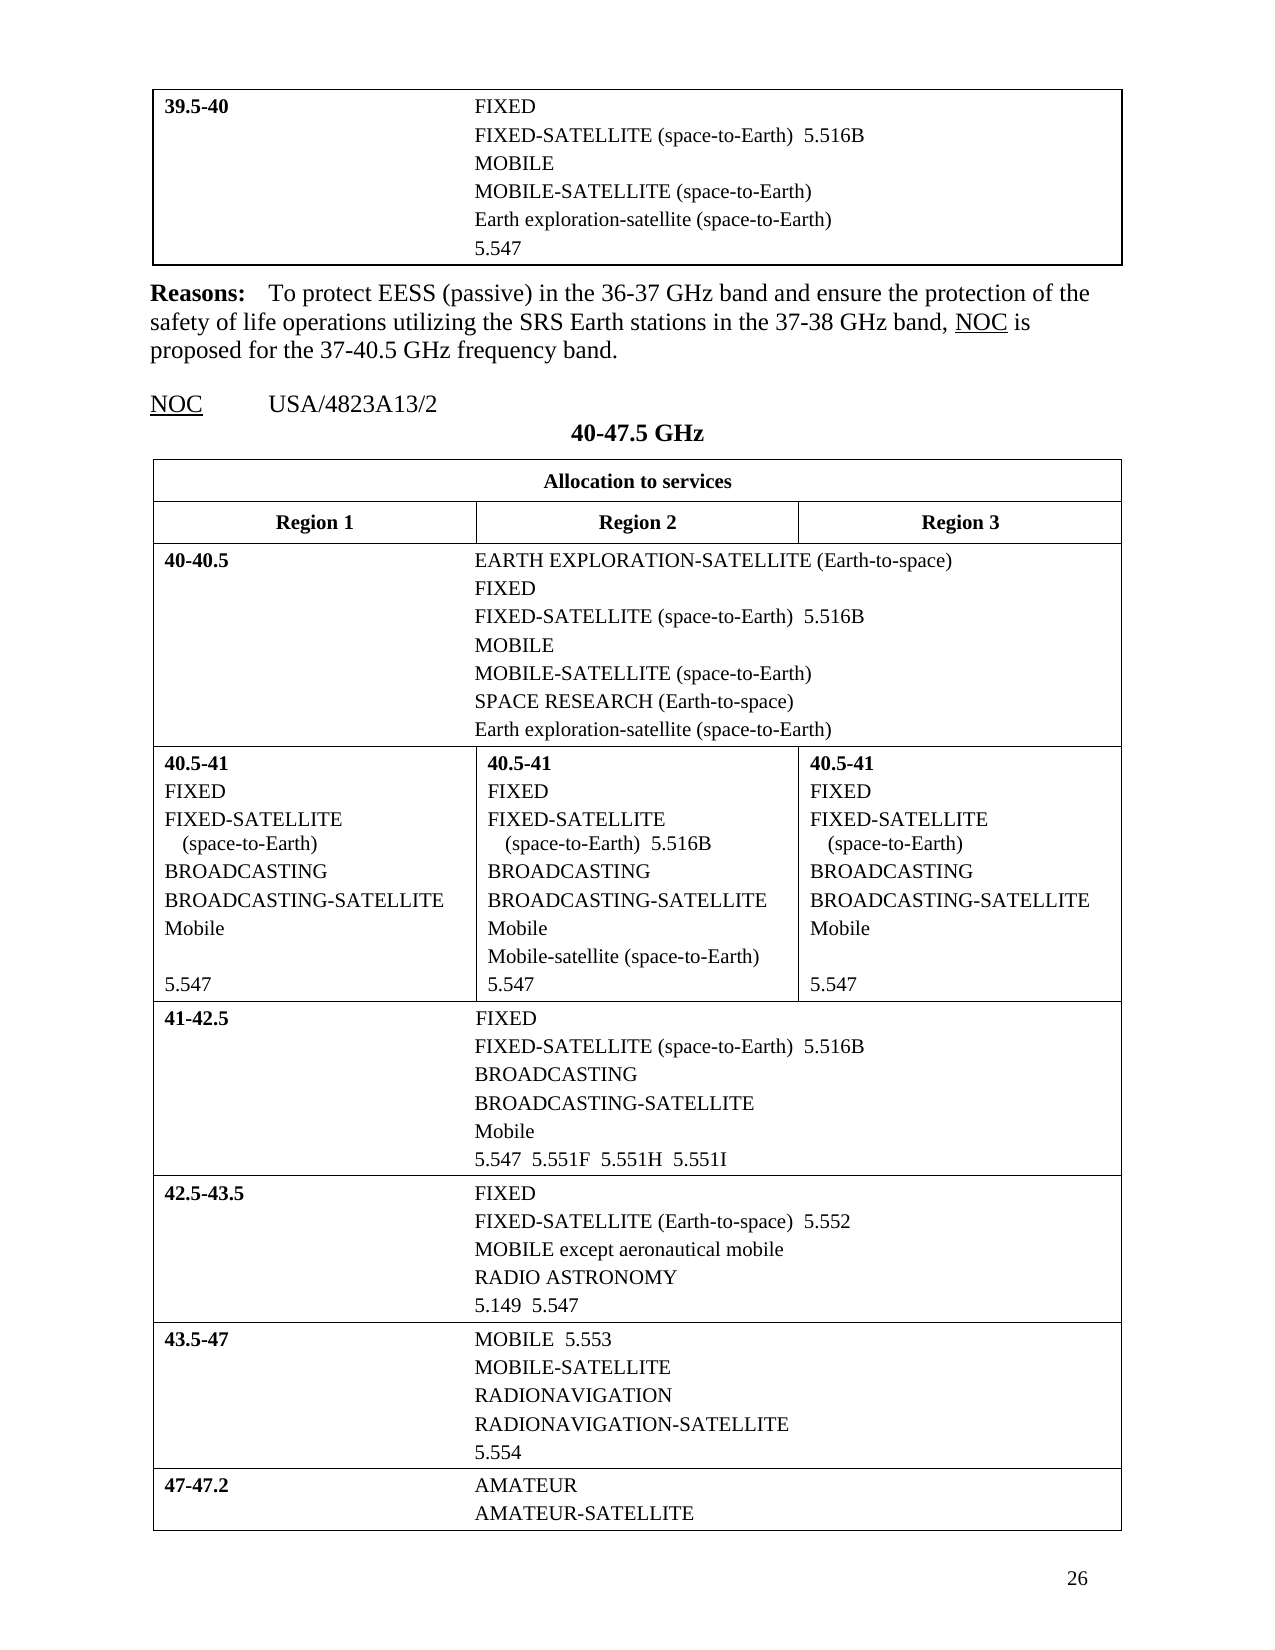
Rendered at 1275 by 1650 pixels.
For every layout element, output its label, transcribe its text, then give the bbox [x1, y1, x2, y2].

table_cell 40-40.5 EARTH EXPLORATION-SATELLITE (Earth-to-space) FIXED FIXED-SATELLITE (space-to-Earth) 5.516B MOBILE MOBILE-SATELLITE (space-to-Earth) SPACE RESEARCH (Earth-to-space) Earth exploration-satellite (space-to-Earth) [154, 544, 1121, 746]
text Reasons: To protect EESS (passive) in the 36-37 GHz band and ensure the protection of the safety of life operations utilizing the SRS Earth stations in the 37-38 GHz band, NOC is proposed for the 37-40.5 GHz frequency band. [150, 278, 1125, 364]
table_cell 39.5-40 FIXED FIXED-SATELLITE (space-to-Earth) 5.516B MOBILE MOBILE-SATELLITE (space-to-Earth) Earth exploration-satellite (space-to-Earth) 5.547 [154, 90, 1121, 264]
table_cell 43.5-47 MOBILE 5.553 MOBILE-SATELLITE RADIONAVIGATION RADIONAVIGATION-SATELLITE 5.554 [154, 1323, 1121, 1468]
table_header Allocation to services [154, 460, 1121, 501]
table_cell 40.5-41 FIXED FIXED-SATELLITE (space-to-Earth) BROADCASTING BROADCASTING-SATELLITE Mobile 5.547 [154, 747, 476, 1001]
table_cell 47-47.2 AMATEUR AMATEUR-SATELLITE [154, 1469, 1121, 1529]
table_cell 42.5-43.5 FIXED FIXED-SATELLITE (Earth-to-space) 5.552 MOBILE except aeronautical mobile RADIO ASTRONOMY 5.149 5.547 [154, 1176, 1121, 1322]
title 40-47.5 GHz [150, 418, 1125, 447]
table_cell 41-42.5 FIXED FIXED-SATELLITE (space-to-Earth) 5.516B BROADCASTING BROADCASTING-SATELLITE Mobile 5.547 5.551F 5.551H 5.551I [154, 1002, 1121, 1175]
text NOC USA/4823A13/2 [150, 389, 1125, 418]
table_cell 40.5-41 FIXED FIXED-SATELLITE (space-to-Earth) 5.516B BROADCASTING BROADCASTING-SATELLITE Mobile Mobile-satellite (space-to-Earth) 5.547 [477, 747, 798, 1001]
table_cell Region 2 [477, 502, 798, 543]
table_cell Region 3 [799, 502, 1121, 543]
table_cell 40.5-41 FIXED FIXED-SATELLITE (space-to-Earth) BROADCASTING BROADCASTING-SATELLITE Mobile 5.547 [799, 747, 1121, 1001]
table_cell Region 1 [154, 502, 476, 543]
